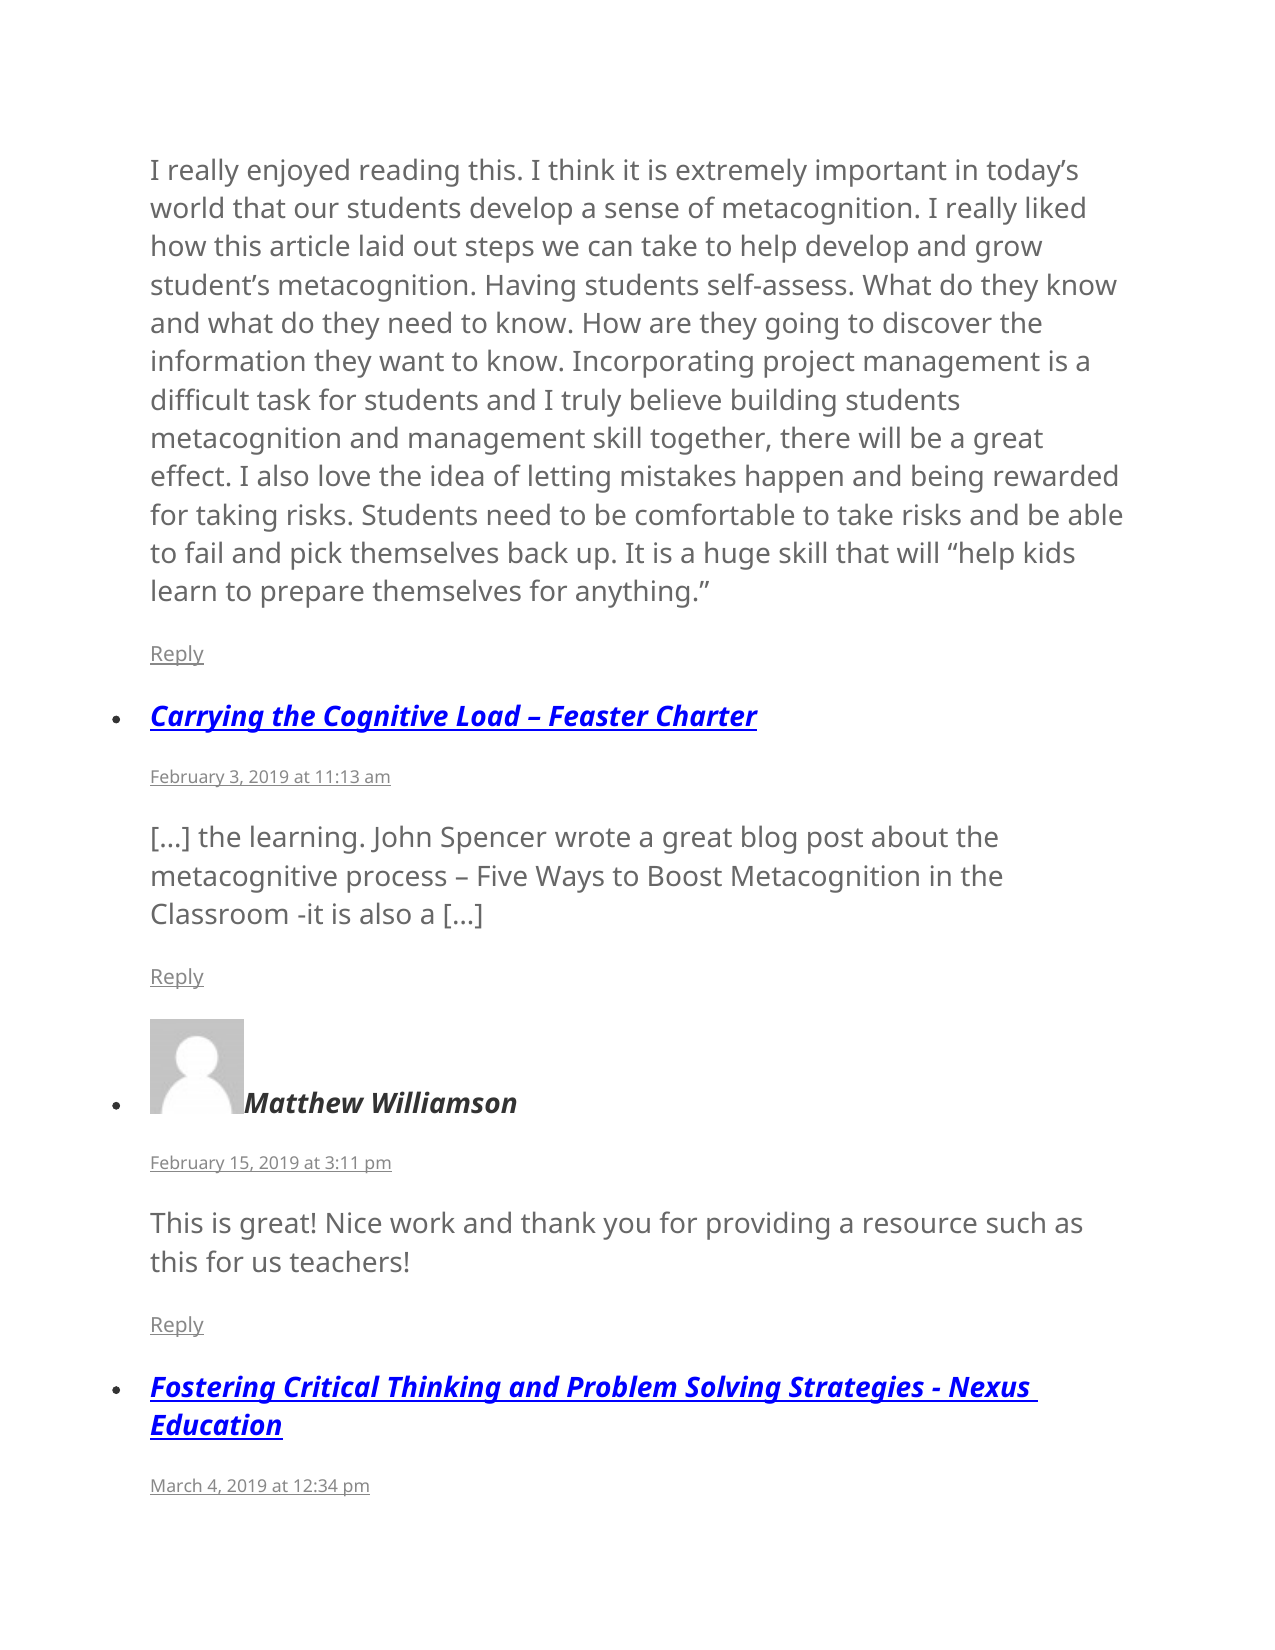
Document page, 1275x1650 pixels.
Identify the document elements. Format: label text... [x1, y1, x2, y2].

text I really enjoyed reading this. I think it is extremely important in today’s world that our students develop a sense of metacognition. I really liked how this article laid out steps we can take to help develop and grow student’s metacognition. Having students self-assess. What do they know and what do they need to know. How are they going to discover the information they want to know. Incorporating project management is a difficult task for students and I truly believe building students metacognition and management skill together, there will be a great effect. I also love the idea of letting mistakes happen and being rewarded for taking risks. Students need to be comfortable to take risks and be able to fail and pick themselves back up. It is a huge skill that will “help kids learn to prepare themselves for anything.” [150, 150, 1125, 610]
list Matthew Williamson [112, 1019, 1125, 1121]
text Reply [150, 1310, 1125, 1338]
text Reply [150, 639, 1125, 668]
text Reply [150, 962, 1125, 990]
text […] the learning. John Spencer wrote a great blog post about the metacognitive process – Five Ways to Boost Metacognition in the Classroom -it is also a […] [150, 818, 1125, 933]
text This is great! Nice work and thank you for providing a resource such as this for us teachers! [150, 1204, 1125, 1281]
text March 4, 2019 at 12:34 pm [150, 1473, 1125, 1497]
text February 15, 2019 at 3:11 pm [150, 1151, 1125, 1175]
list Carrying the Cognitive Load – Feaster Charter [112, 697, 1125, 735]
list Fostering Critical Thinking and Problem Solving Strategies - Nexus Education [112, 1367, 1125, 1444]
text February 3, 2019 at 11:13 am [150, 764, 1125, 788]
picture [150, 1019, 244, 1114]
